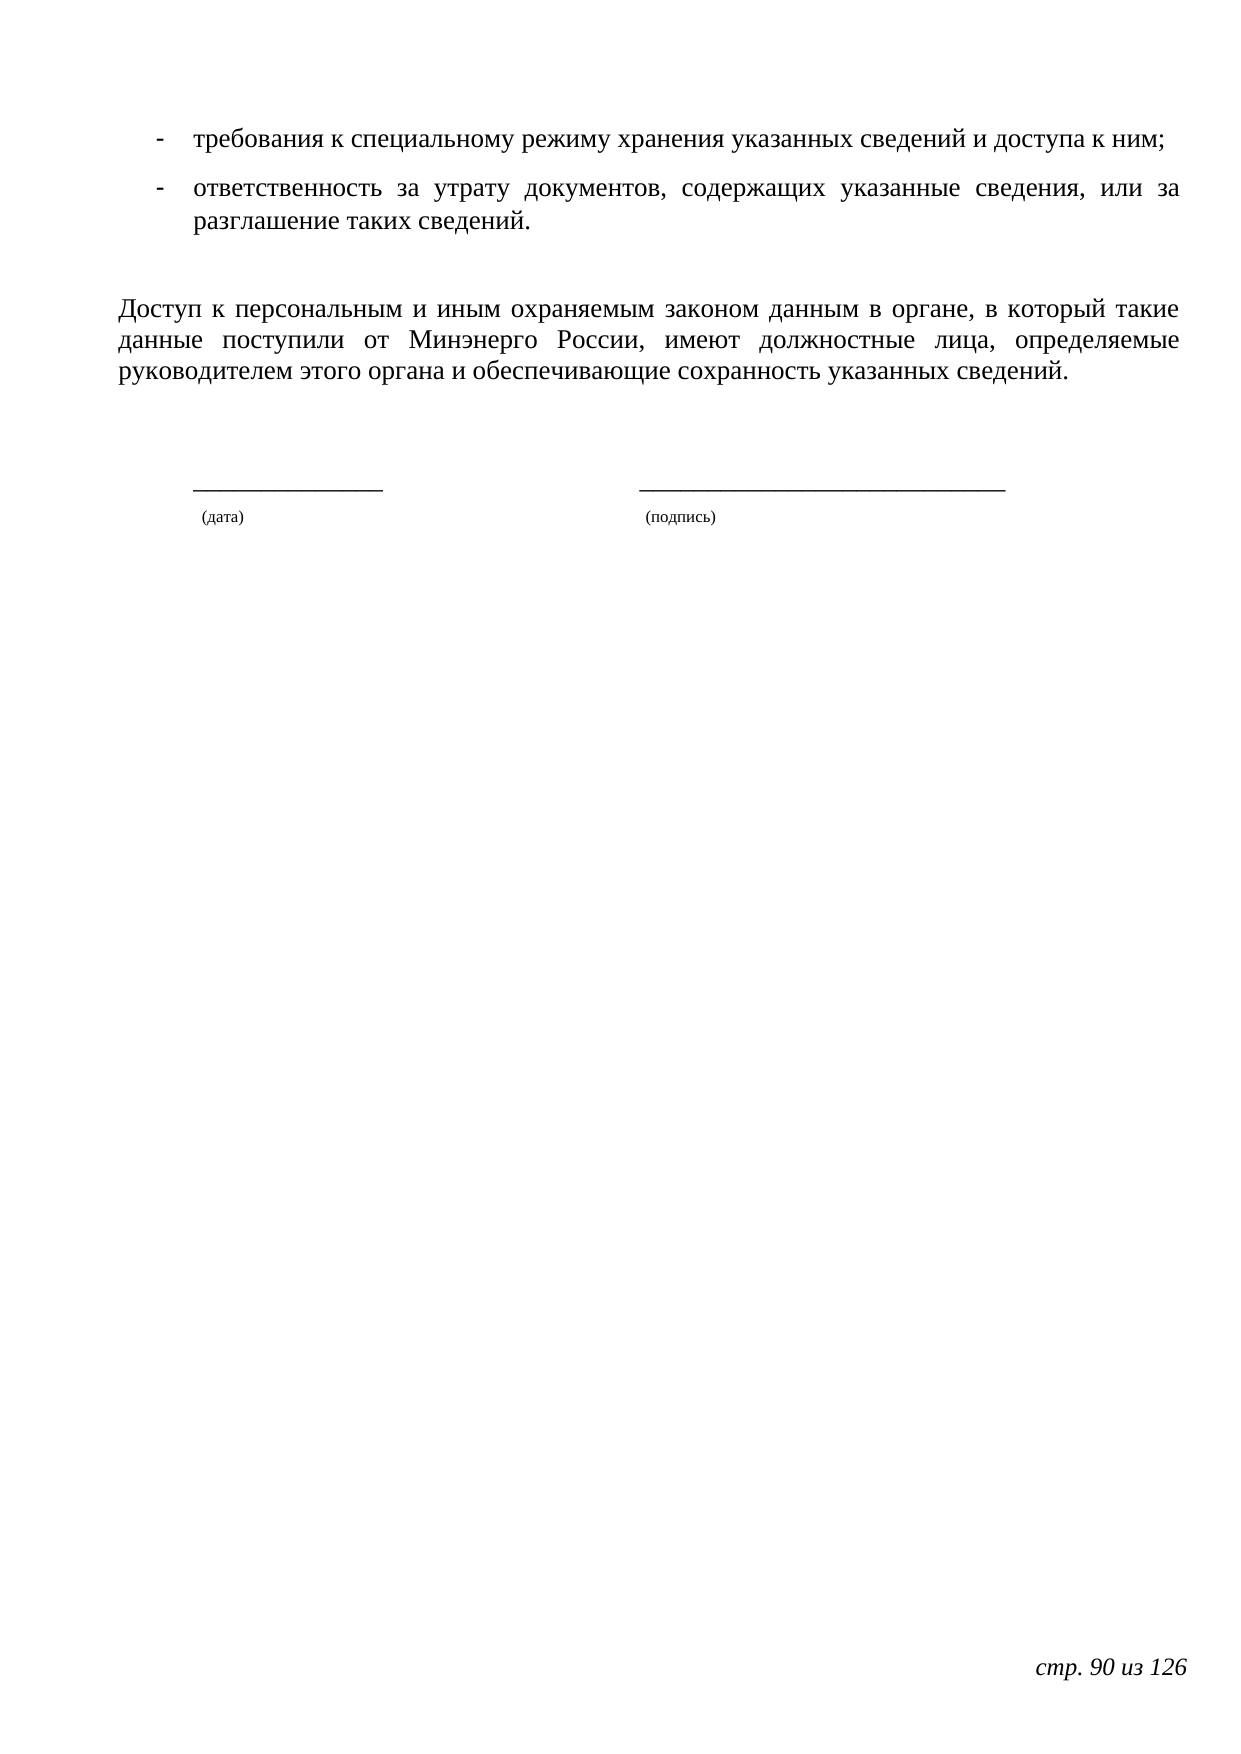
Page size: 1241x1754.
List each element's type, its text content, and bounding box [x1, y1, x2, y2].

text (дата) (подпись) [134, 506, 1181, 540]
list требования к специальному режиму хранения указанных сведений и доступа к ним; [156, 118, 1181, 155]
list ответственность за утрату документов, содержащих указанные сведения, или за разглашение таких сведений. [156, 167, 1181, 236]
text Доступ к персональным и иным охраняемым законом данным в органе, в который такие данные поступили от Минэнерго России, имеют должностные лица, определяемые руководителем этого органа и обеспечивающие сохранность указанных сведений. [118, 292, 1181, 385]
text ______________ ___________________________ [193, 463, 1181, 494]
